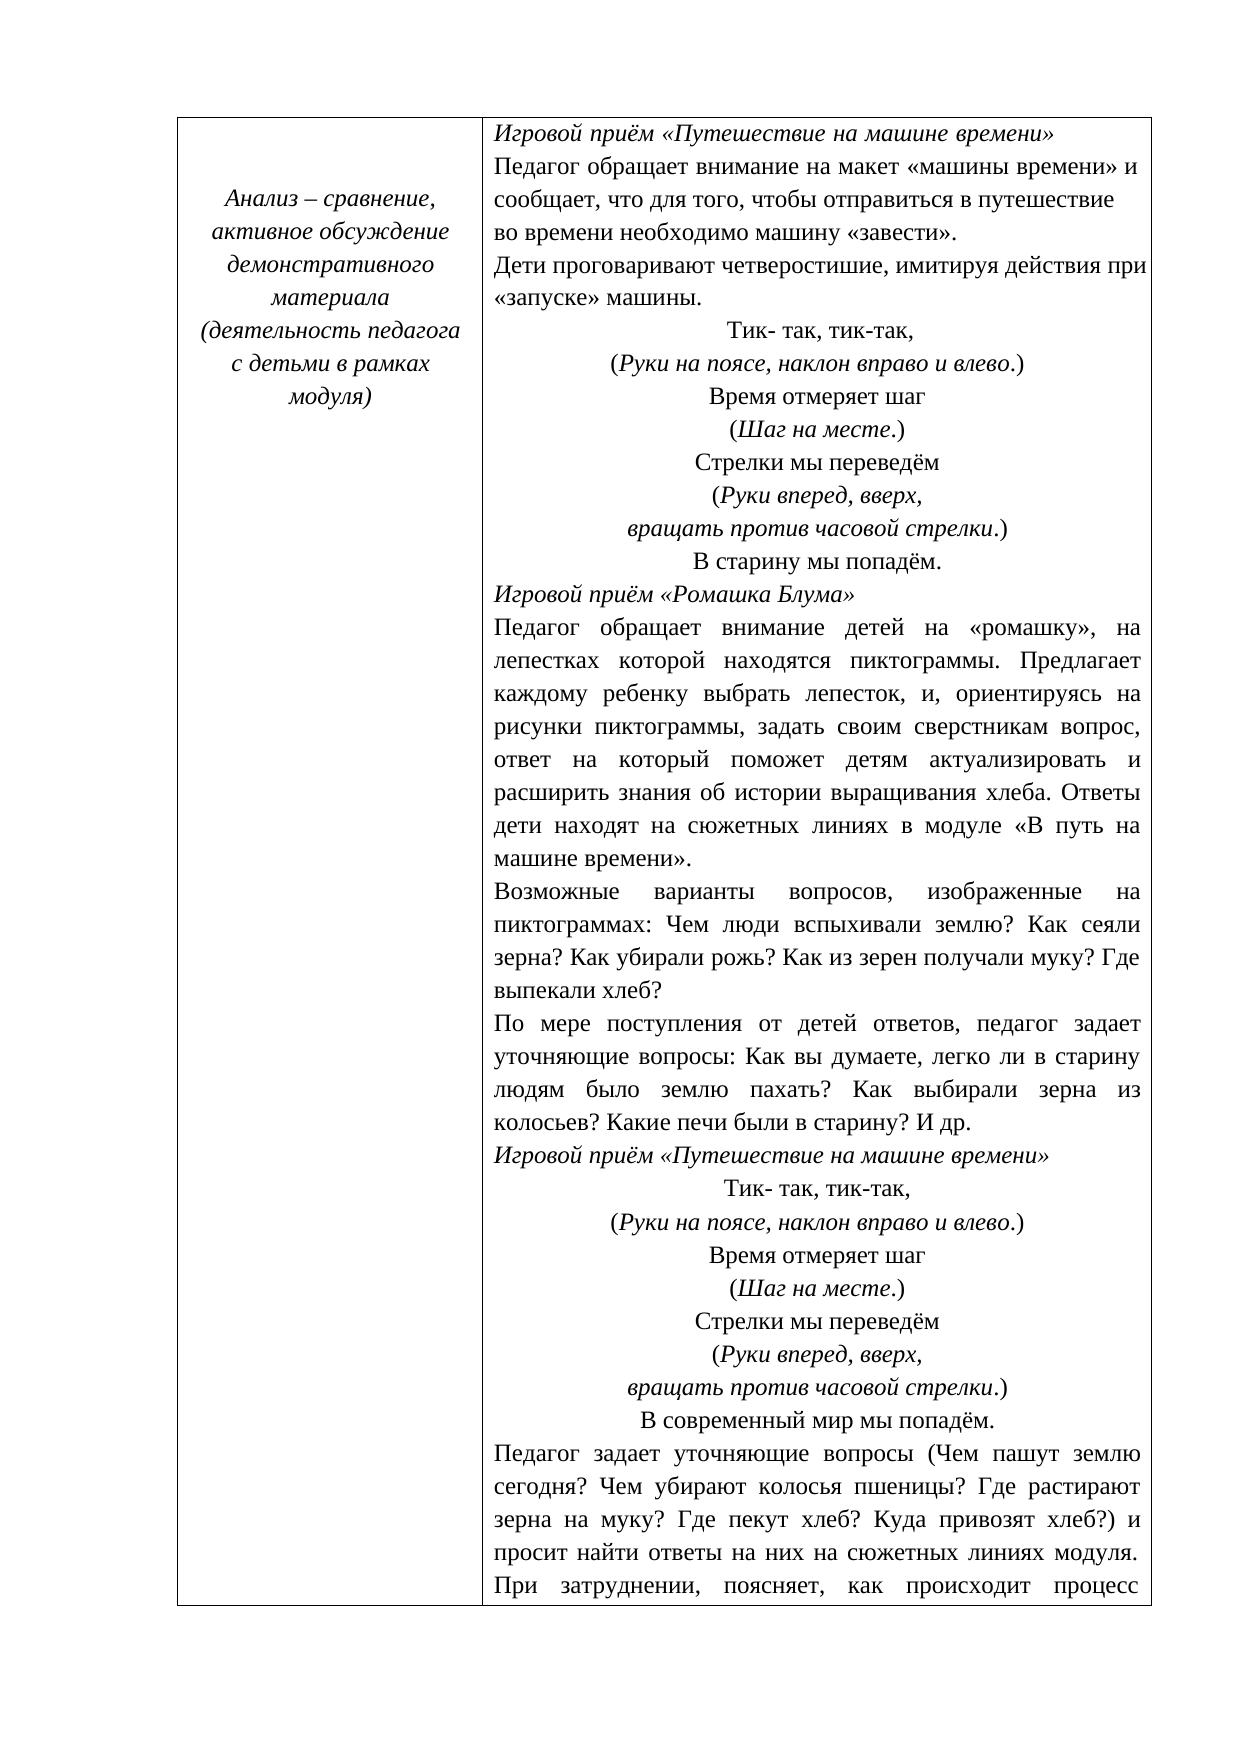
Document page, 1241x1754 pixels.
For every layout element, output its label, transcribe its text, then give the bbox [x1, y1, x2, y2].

table_header Анализ – сравнение, активное обсуждение демонстративного материала (деятельность педагога с детьми в рамках модуля) [178, 118, 482, 1605]
table_header Игровой приём «Путешествие на машине времени» Педагог обращает внимание на макет «машины времени» и сообщает, что для того, чтобы отправиться в путешествие во времени необходимо машину «завести». Дети проговаривают четверостишие, имитируя действия при «запуске» машины. Тик- так, тик-так, (Руки на поясе, наклон вправо и влево.) Время отмеряет шаг (Шаг на месте.) Стрелки мы переведём (Руки вперед, вверх, вращать против часовой стрелки.) В старину мы попадём. Игровой приём «Ромашка Блума» Педагог обращает внимание детей на «ромашку», на лепестках которой находятся пиктограммы. Предлагает каждому ребенку выбрать лепесток, и, ориентируясь на рисунки пиктограммы, задать своим сверстникам вопрос, ответ на который поможет детям актуализировать и расширить знания об истории выращивания хлеба. Ответы дети находят на сюжетных линиях в модуле «В путь на машине времени». Возможные варианты вопросов, изображенные на пиктограммах: Чем люди вспыхивали землю? Как сеяли зерна? Как убирали рожь? Как из зерен получали муку? Где выпекали хлеб? По мере поступления от детей ответов, педагог задает уточняющие вопросы: Как вы думаете, легко ли в старину людям было землю пахать? Как выбирали зерна из колосьев? Какие печи были в старину? И др. Игровой приём «Путешествие на машине времени» Тик- так, тик-так, (Руки на поясе, наклон вправо и влево.) Время отмеряет шаг (Шаг на месте.) Стрелки мы переведём (Руки вперед, вверх, вращать против часовой стрелки.) В современный мир мы попадём. Педагог задает уточняющие вопросы (Чем пашут землю сегодня? Чем убирают колосья пшеницы? Где растирают зерна на муку? Где пекут хлеб? Куда привозят хлеб?) и просит найти ответы на них на сюжетных линиях модуля. При затруднении, поясняет, как происходит процесс [483, 118, 1151, 1605]
